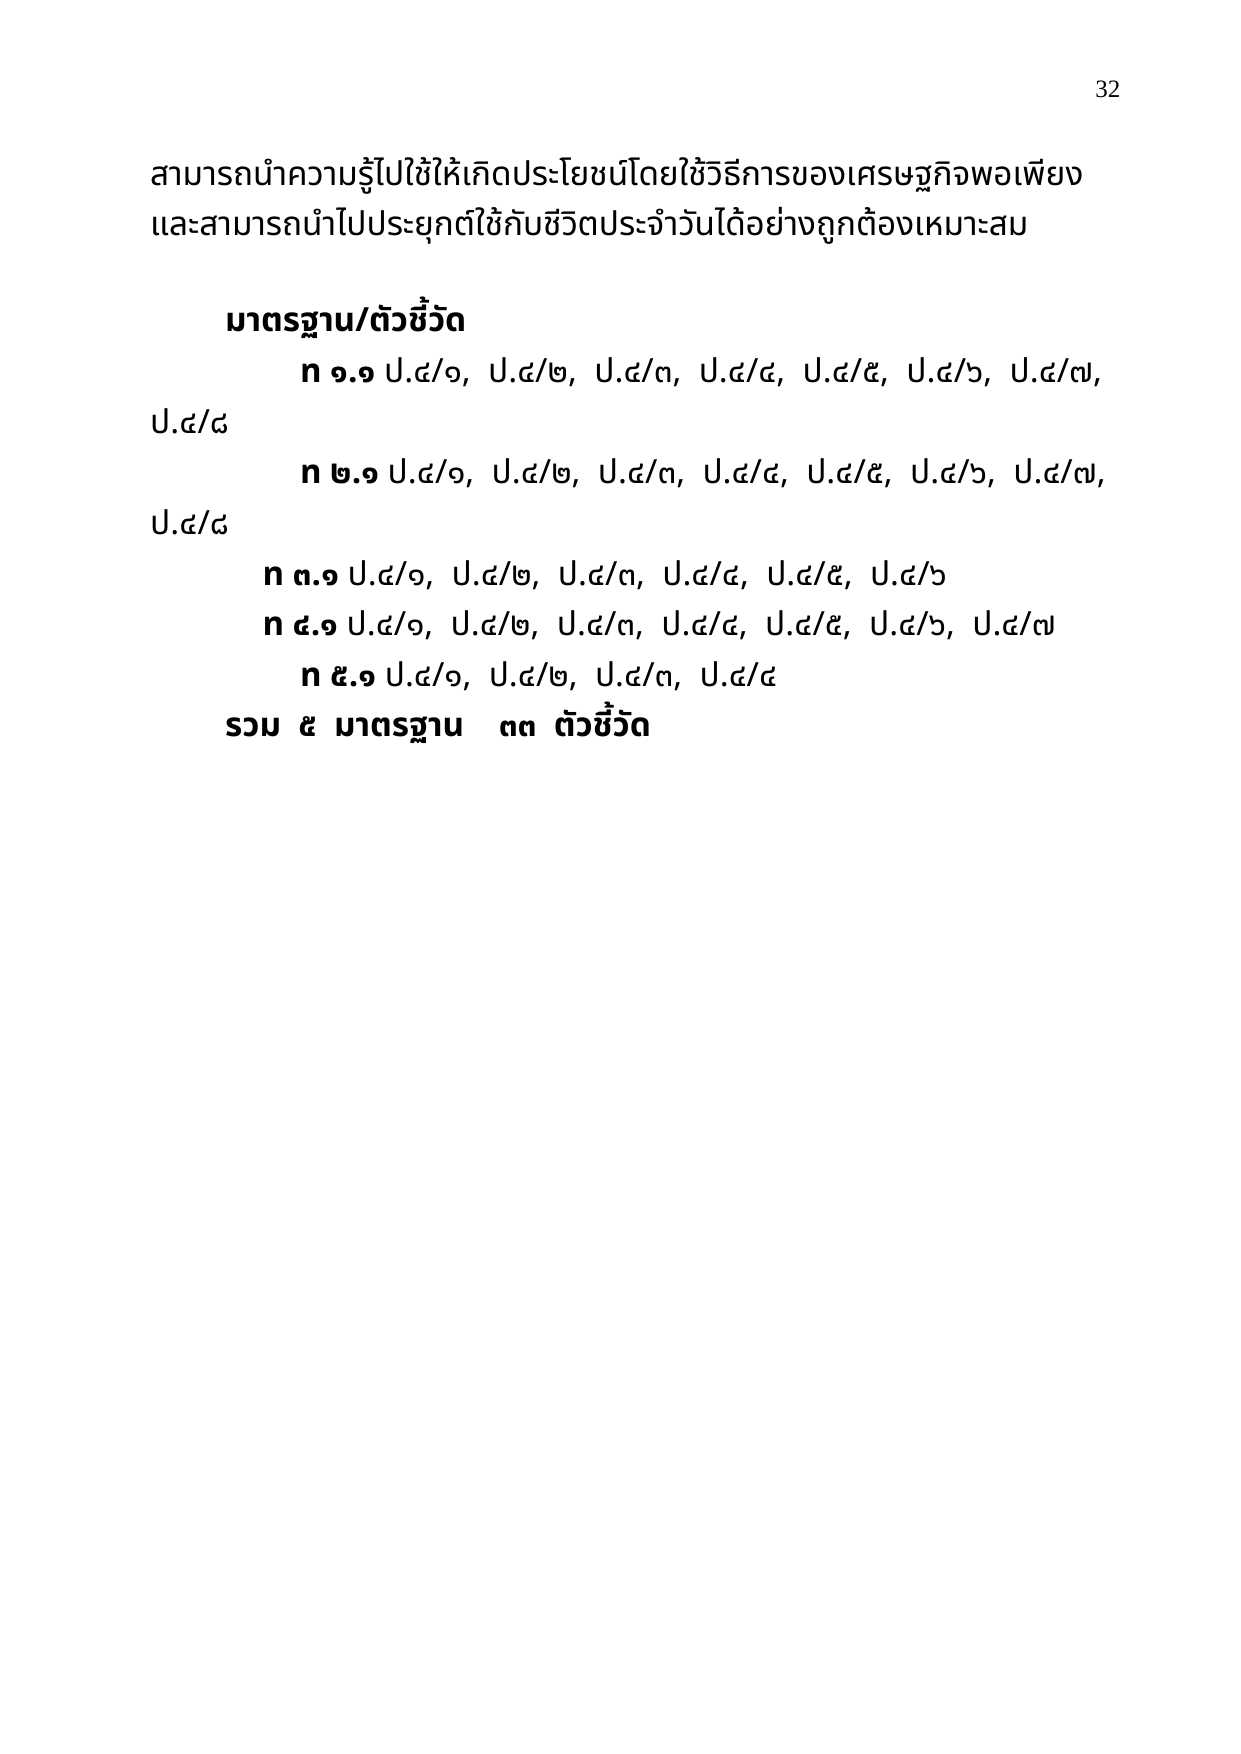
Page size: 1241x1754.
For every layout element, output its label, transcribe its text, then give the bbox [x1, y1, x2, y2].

text ท ๒.๑ ป.๔/๑, ป.๔/๒, ป.๔/๓, ป.๔/๔, ป.๔/๕, ป.๔/๖, ป.๔/๗, ป.๔/๘ [150, 448, 1120, 549]
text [150, 150, 1120, 251]
text ท ๕.๑ ป.๔/๑, ป.๔/๒, ป.๔/๓, ป.๔/๔ [150, 651, 1120, 701]
text รวม ๕ มาตรฐาน ๓๓ ตัวชี้วัด [150, 701, 1120, 752]
text ท ๑.๑ ป.๔/๑, ป.๔/๒, ป.๔/๓, ป.๔/๔, ป.๔/๕, ป.๔/๖, ป.๔/๗, ป.๔/๘ [150, 347, 1120, 448]
text ท ๔.๑ ป.๔/๑, ป.๔/๒, ป.๔/๓, ป.๔/๔, ป.๔/๕, ป.๔/๖, ป.๔/๗ [150, 600, 1120, 651]
text ท ๓.๑ ป.๔/๑, ป.๔/๒, ป.๔/๓, ป.๔/๔, ป.๔/๕, ป.๔/๖ [150, 549, 1120, 600]
text มาตรฐาน/ตัวชี้วัด [150, 296, 1120, 347]
